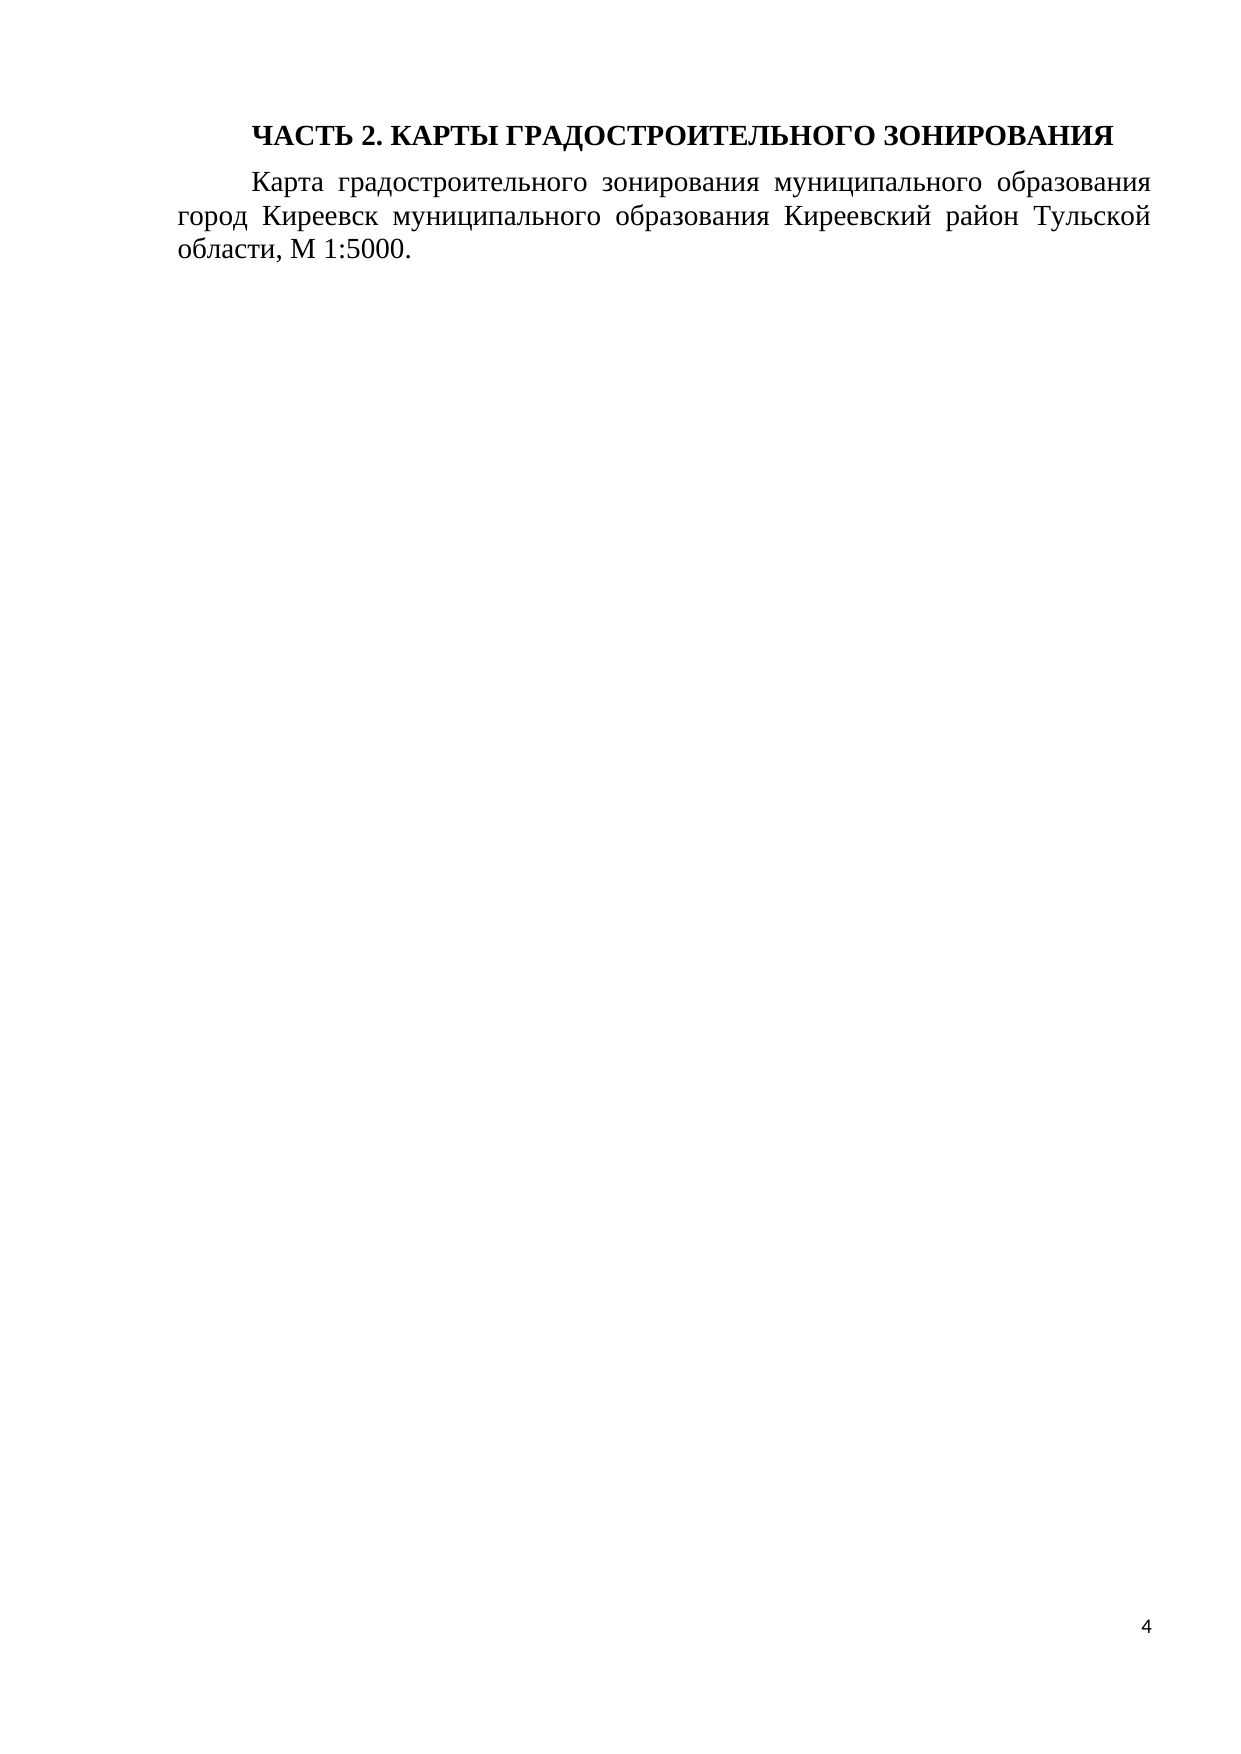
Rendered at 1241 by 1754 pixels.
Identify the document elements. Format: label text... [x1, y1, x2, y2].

text Карта градостроительного зонирования муниципального образования город Киреевск муниципального образования Киреевский район Тульской области, М 1:5000. [177, 164, 1152, 265]
text Часть 2. КАРТЫ ГРАДОСТРОИТЕЛЬНОГО ЗОНИРОВАНИЯ [214, 118, 1152, 152]
